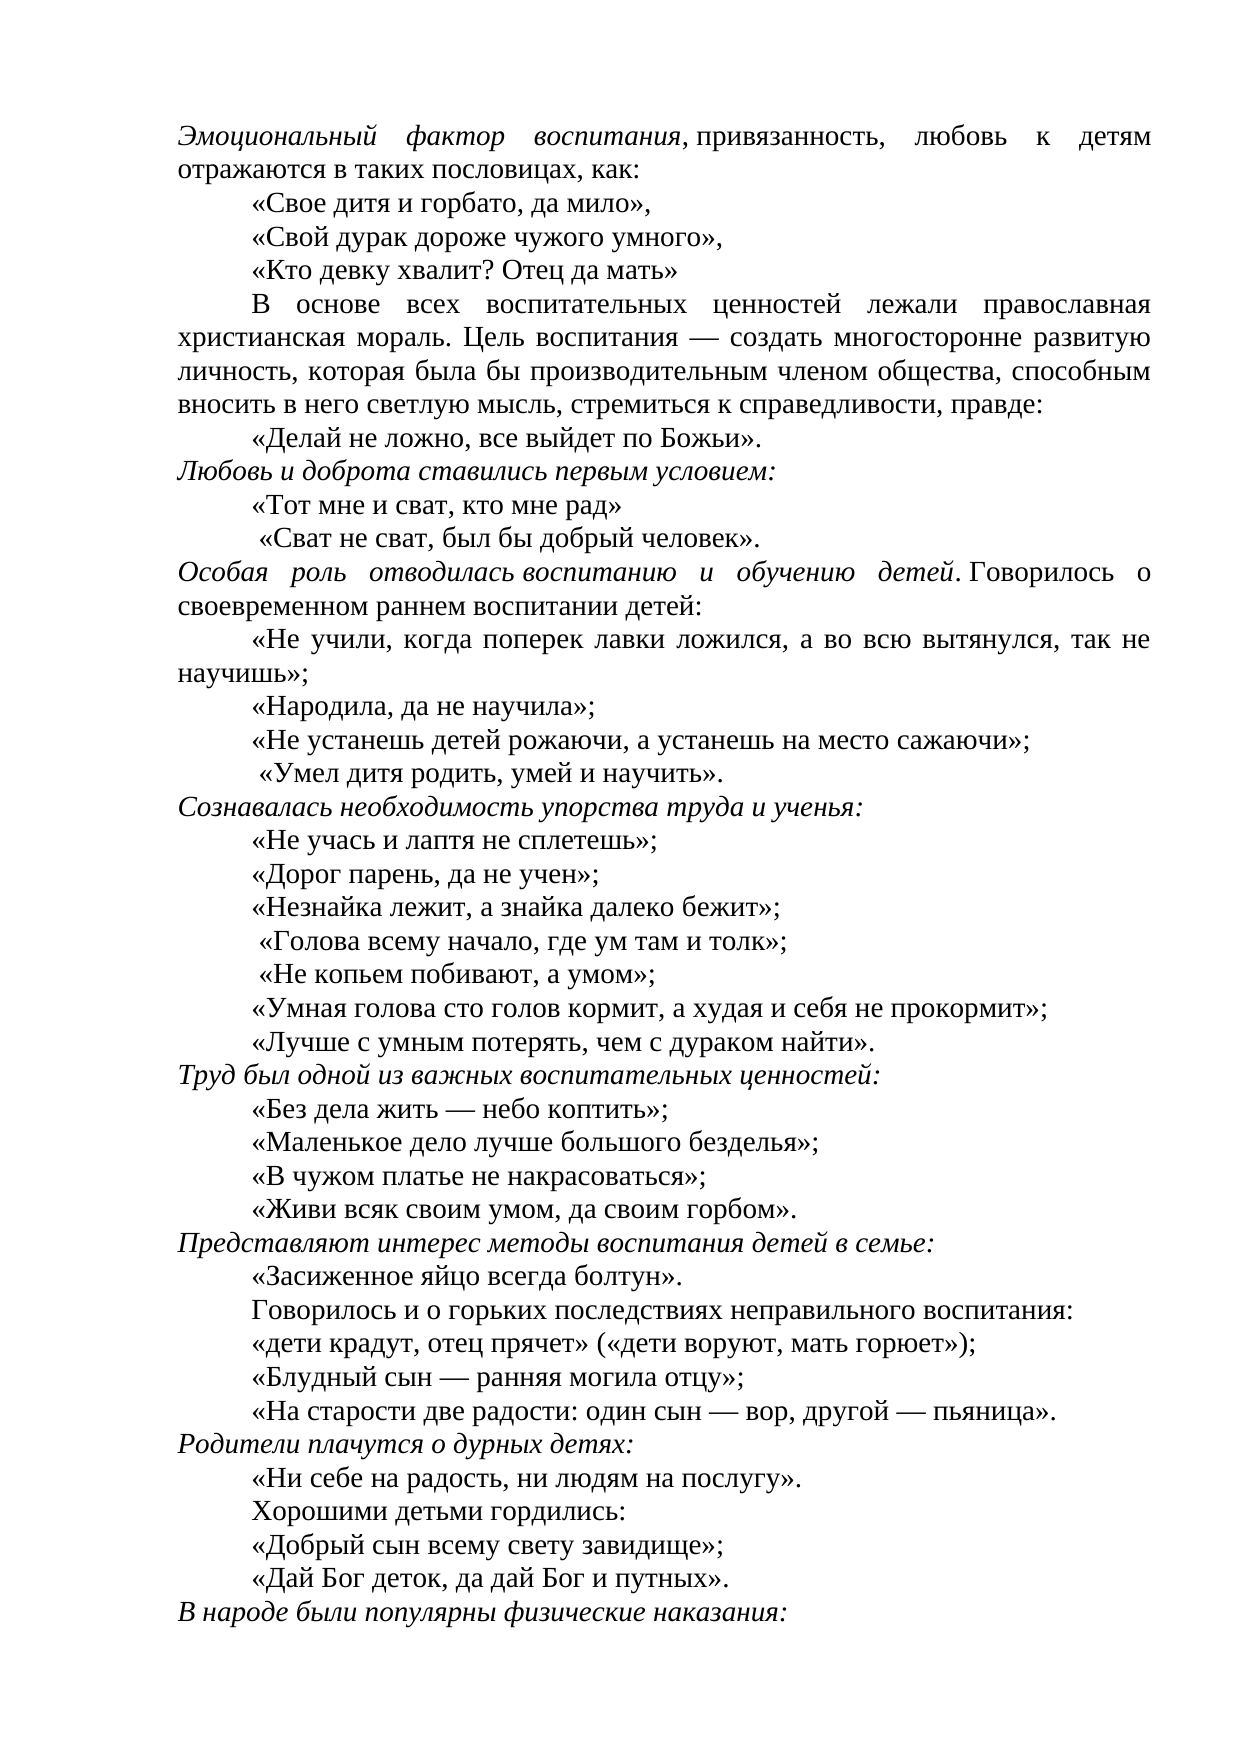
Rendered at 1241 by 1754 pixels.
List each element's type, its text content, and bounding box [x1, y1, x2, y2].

text «Умная голова сто голов кормит, а худая и себя не прокормит»; [177, 990, 1152, 1024]
text «Кто девку хвалит? Отец да мать» [177, 252, 1152, 286]
text «Засиженное яйцо всегда болтун». [177, 1258, 1152, 1292]
text «Тот мне и сват, кто мне рад» [177, 487, 1152, 521]
text «Свое дитя и горбато, да мило», [177, 185, 1152, 219]
text «Блудный сын — ранняя могила отцу»; [177, 1359, 1152, 1393]
text «Живи всяк своим умом, да своим горбом». [177, 1191, 1152, 1225]
text Любовь и доброта ставились первым условием: [177, 453, 1152, 487]
text Представляют интерес методы воспитания детей в семье: [177, 1225, 1152, 1258]
text «Ни себе на радость, ни людям на послугу». [177, 1460, 1152, 1493]
text «Добрый сын всему свету завидище»; [177, 1527, 1152, 1560]
text Особая роль отводилась воспитанию и обучению детей. Говорилось о своевременном раннем воспитании детей: [177, 554, 1152, 621]
text «Не копьем побивают, а умом»; [177, 957, 1152, 990]
text «На старости две радости: один сын — вор, другой — пьяница». [177, 1393, 1152, 1426]
text «Умел дитя родить, умей и научить». [177, 755, 1152, 789]
text «Маленькое дело лучше большого безделья»; [177, 1124, 1152, 1158]
text «Сват не сват, был бы добрый человек». [177, 521, 1152, 554]
text «Дай Бог деток, да дай Бог и путных». [177, 1560, 1152, 1594]
text «Без дела жить — небо коптить»; [177, 1091, 1152, 1124]
text «Голова всему начало, где ум там и толк»; [177, 923, 1152, 957]
text «Делай не ложно, все выйдет по Божьи». [177, 420, 1152, 453]
text Родители плачутся о дурных детях: [177, 1426, 1152, 1460]
text «Не устанешь детей рожаючи, а устанешь на место сажаючи»; [177, 722, 1152, 755]
text «Народила, да не научила»; [177, 688, 1152, 722]
text «Свой дурак дороже чужого умного», [177, 219, 1152, 252]
text Говорилось и о горьких последствиях неправильного воспитания: [177, 1292, 1152, 1326]
text «Не учили, когда поперек лавки ложился, а во всю вытянулся, так не научишь»; [177, 621, 1152, 688]
text Хорошими детьми гордились: [177, 1493, 1152, 1527]
text В народе были популярны физические наказания: [177, 1594, 1152, 1627]
text «В чужом платье не накрасоваться»; [177, 1158, 1152, 1191]
text Сознавалась необходимость упорства труда и ученья: [177, 789, 1152, 822]
text В основе всех воспитательных ценностей лежали православная христианская мораль. Цель воспитания — создать многосторонне развитую личность, которая была бы производительным членом общества, способным вносить в него светлую мысль, стремиться к справедливости, правде: [177, 286, 1152, 420]
text «дети крадут, отец прячет» («дети воруют, мать горюет»); [177, 1326, 1152, 1359]
text «Дорог парень, да не учен»; [177, 856, 1152, 889]
text «Незнайка лежит, а знайка далеко бежит»; [177, 889, 1152, 923]
text «Не учась и лаптя не сплетешь»; [177, 822, 1152, 856]
text «Лучше с умным потерять, чем с дураком найти». [177, 1024, 1152, 1057]
text Труд был одной из важных воспитательных ценностей: [177, 1057, 1152, 1091]
text Эмоциональный фактор воспитания, привязанность, любовь к детям отражаются в таких пословицах, как: [177, 118, 1152, 185]
